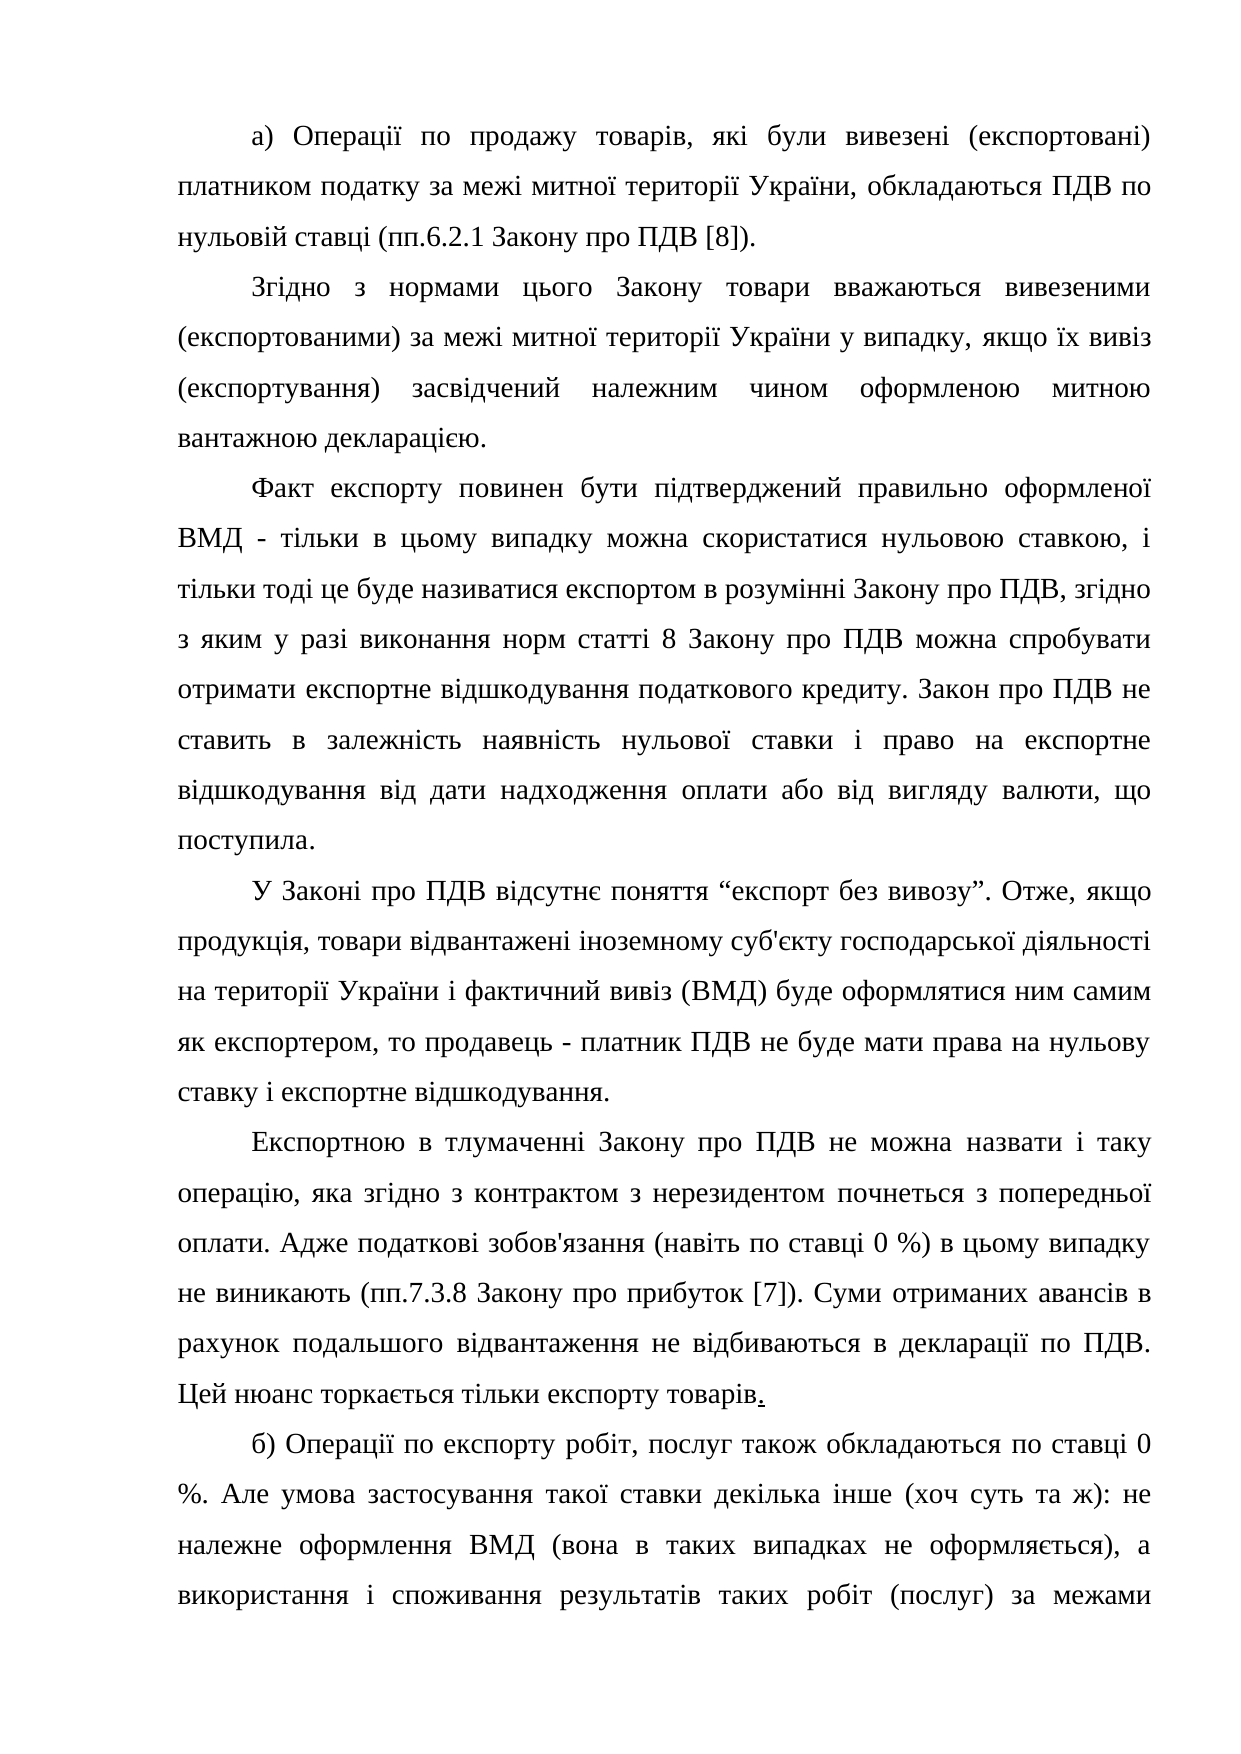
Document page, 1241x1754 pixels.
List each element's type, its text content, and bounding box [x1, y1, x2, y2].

text а) Операції по продажу товарів, які були вивезені (експортовані) платником податку за межі митної території України, обкладаються ПДВ по нульовій ставці (пп.6.2.1 Закону про ПДВ [8]). [177, 118, 1152, 252]
list У Законі про ПДВ відсутнє поняття “експорт без вивозу”. Отже, якщо продукція, товари відвантажені іноземному суб'єкту господарської діяльності на території України і фактичний вивіз (ВМД) буде оформлятися ним самим як експортером, то продавець - платник ПДВ не буде мати права на нульову ставку і експортне відшкодування. [177, 873, 1152, 1108]
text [177, 1426, 1152, 1611]
list Факт експорту повинен бути підтверджений правильно оформленої ВМД - тільки в цьому випадку можна скористатися нульовою ставкою, і тільки тоді це буде називатися експортом в розумінні Закону про ПДВ, згідно з яким у разі виконання норм статті 8 Закону про ПДВ можна спробувати отримати експортне відшкодування податкового кредиту. Закон про ПДВ не ставить в залежність наявність нульової ставки і право на експортне відшкодування від дати надходження оплати або від вигляду валюти, що поступила. [177, 470, 1152, 856]
list Експортною в тлумаченні Закону про ПДВ не можна назвати і таку операцію, яка згідно з контрактом з нерезидентом почнеться з попередньої оплати. Адже податкові зобов'язання (навіть по ставці 0 %) в цьому випадку не виникають (пп.7.3.8 Закону про прибуток [7]). Суми отриманих авансів в рахунок подальшого відвантаження не відбиваються в декларації по ПДВ. Цей нюанс торкається тільки експорту товарів. [177, 1124, 1152, 1409]
list Згідно з нормами цього Закону товари вважаються вивезеними (експортованими) за межі митної території України у випадку, якщо їх вивіз (експортування) засвідчений належним чином оформленою митною вантажною декларацією. [177, 269, 1152, 453]
